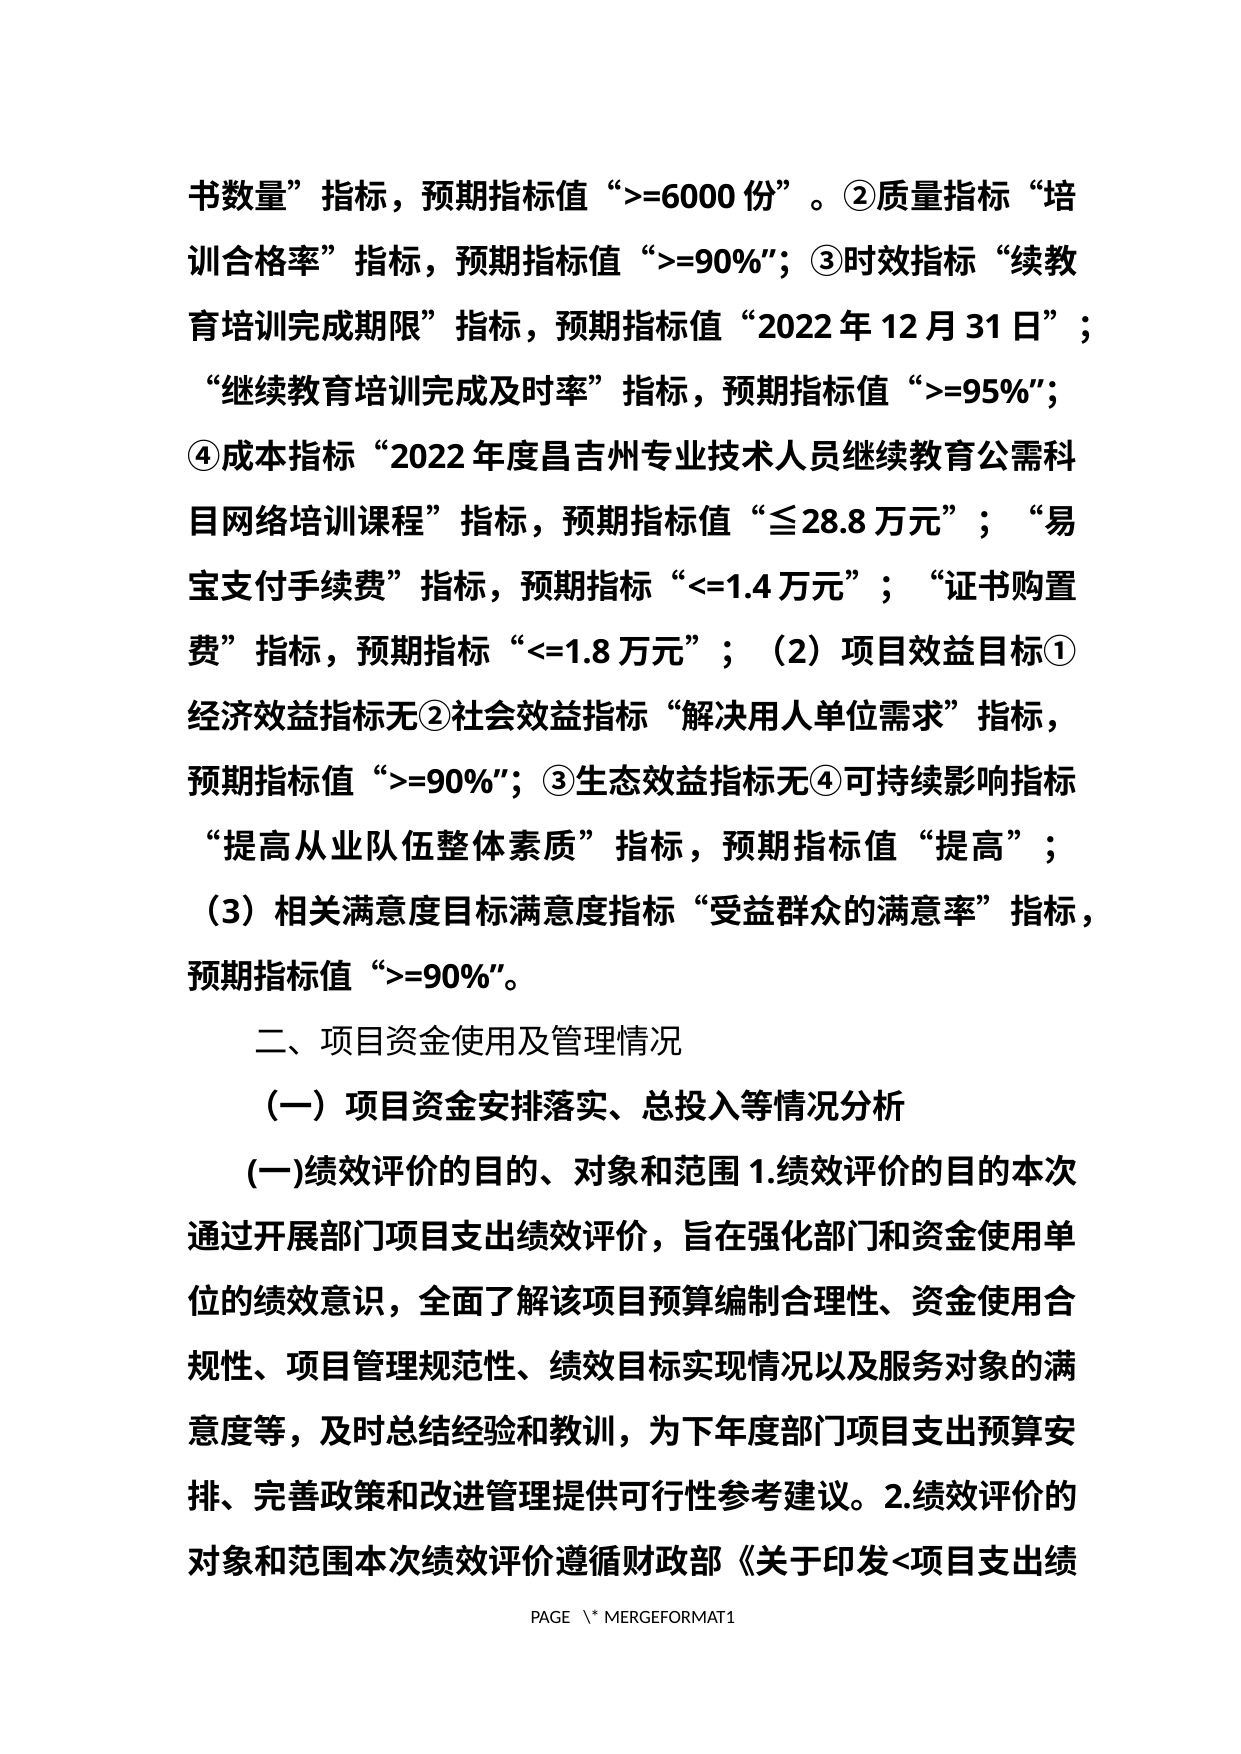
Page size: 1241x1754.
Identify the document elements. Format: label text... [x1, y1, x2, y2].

text （一）项目资金安排落实、总投入等情况分析 [187, 1072, 1078, 1137]
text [187, 162, 1078, 1007]
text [187, 1137, 1078, 1592]
text 二、项目资金使用及管理情况 [187, 1007, 1078, 1072]
